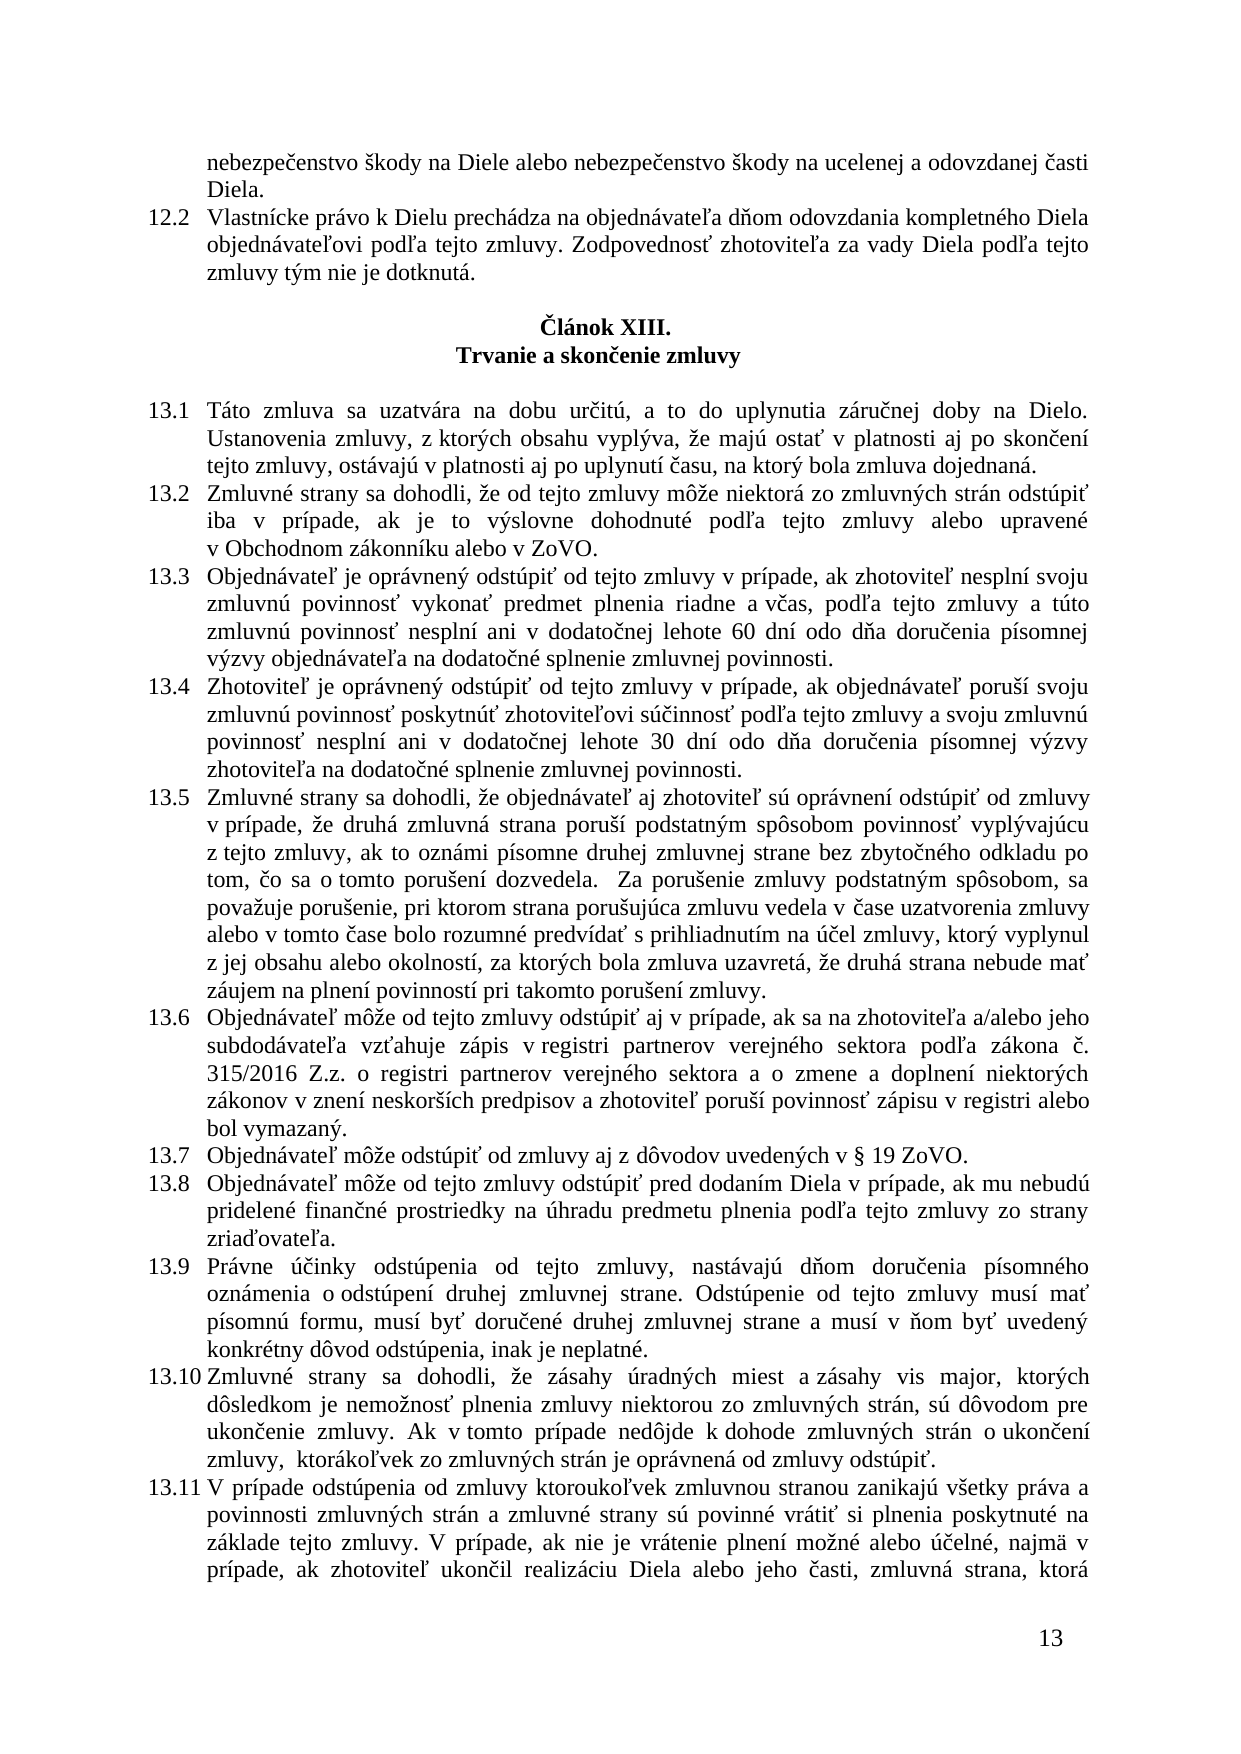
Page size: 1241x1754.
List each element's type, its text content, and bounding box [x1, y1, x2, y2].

list Táto zmluva sa uzatvára na dobu určitú, a to do uplynutia záručnej doby na Dielo. Ustanovenia zmluvy, z ktorých obsahu vyplýva, že majú ostať v platnosti aj po skončení tejto zmluvy, ostávajú v platnosti aj po uplynutí času, na ktorý bola zmluva dojednaná. [148, 396, 1090, 479]
list Zhotoviteľ je oprávnený odstúpiť od tejto zmluvy v prípade, ak objednávateľ poruší svoju zmluvnú povinnosť poskytnúť zhotoviteľovi súčinnosť podľa tejto zmluvy a svoju zmluvnú povinnosť nesplní ani v dodatočnej lehote 30 dní odo dňa doručenia písomnej výzvy zhotoviteľa na dodatočné splnenie zmluvnej povinnosti. [148, 672, 1090, 782]
list Objednávateľ môže od tejto zmluvy odstúpiť pred dodaním Diela v prípade, ak mu nebudú pridelené finančné prostriedky na úhradu predmetu plnenia podľa tejto zmluvy zo strany zriaďovateľa. [148, 1169, 1090, 1252]
text Trvanie a skončenie zmluvy [133, 341, 1063, 368]
list Zmluvné strany sa dohodli, že objednávateľ aj zhotoviteľ sú oprávnení odstúpiť od zmluvy v prípade, že druhá zmluvná strana poruší podstatným spôsobom povinnosť vyplývajúcu z tejto zmluvy, ak to oznámi písomne druhej zmluvnej strane bez zbytočného odkladu po tom, čo sa o tomto porušení dozvedela. Za porušenie zmluvy podstatným spôsobom, sa považuje porušenie, pri ktorom strana porušujúca zmluvu vedela v čase uzatvorenia zmluvy alebo v tomto čase bolo rozumné predvídať s prihliadnutím na účel zmluvy, ktorý vyplynul z jej obsahu alebo okolností, za ktorých bola zmluva uzavretá, že druhá strana nebude mať záujem na plnení povinností pri takomto porušení zmluvy. [148, 782, 1090, 1003]
text Článok XIII. [148, 313, 1063, 341]
list Objednávateľ môže od tejto zmluvy odstúpiť aj v prípade, ak sa na zhotoviteľa a/alebo jeho subdodávateľa vzťahuje zápis v registri partnerov verejného sektora podľa zákona č. 315/2016 Z.z. o registri partnerov verejného sektora a o zmene a doplnení niektorých zákonov v znení neskorších predpisov a zhotoviteľ poruší povinnosť zápisu v registri alebo bol vymazaný. [148, 1003, 1090, 1141]
list Objednávateľ môže odstúpiť od zmluvy aj z dôvodov uvedených v § 19 ZoVO. [148, 1141, 1090, 1169]
list Zmluvné strany sa dohodli, že zásahy úradných miest a zásahy vis major, ktorých dôsledkom je nemožnosť plnenia zmluvy niektorou zo zmluvných strán, sú dôvodom pre ukončenie zmluvy. Ak v tomto prípade nedôjde k dohode zmluvných strán o ukončení zmluvy, ktorákoľvek zo zmluvných strán je oprávnená od zmluvy odstúpiť. [148, 1362, 1090, 1473]
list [148, 148, 1090, 203]
list Vlastnícke právo k Dielu prechádza na objednávateľa dňom odovzdania kompletného Diela objednávateľovi podľa tejto zmluvy. Zodpovednosť zhotoviteľa za vady Diela podľa tejto zmluvy tým nie je dotknutá. [148, 203, 1090, 286]
list Objednávateľ je oprávnený odstúpiť od tejto zmluvy v prípade, ak zhotoviteľ nesplní svoju zmluvnú povinnosť vykonať predmet plnenia riadne a včas, podľa tejto zmluvy a túto zmluvnú povinnosť nesplní ani v dodatočnej lehote 60 dní odo dňa doručenia písomnej výzvy objednávateľa na dodatočné splnenie zmluvnej povinnosti. [148, 562, 1090, 672]
list Zmluvné strany sa dohodli, že od tejto zmluvy môže niektorá zo zmluvných strán odstúpiť iba v prípade, ak je to výslovne dohodnuté podľa tejto zmluvy alebo upravené v Obchodnom zákonníku alebo v ZoVO. [148, 479, 1090, 562]
list Právne účinky odstúpenia od tejto zmluvy, nastávajú dňom doručenia písomného oznámenia o odstúpení druhej zmluvnej strane. Odstúpenie od tejto zmluvy musí mať písomnú formu, musí byť doručené druhej zmluvnej strane a musí v ňom byť uvedený konkrétny dôvod odstúpenia, inak je neplatné. [148, 1252, 1090, 1362]
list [148, 1473, 1090, 1583]
